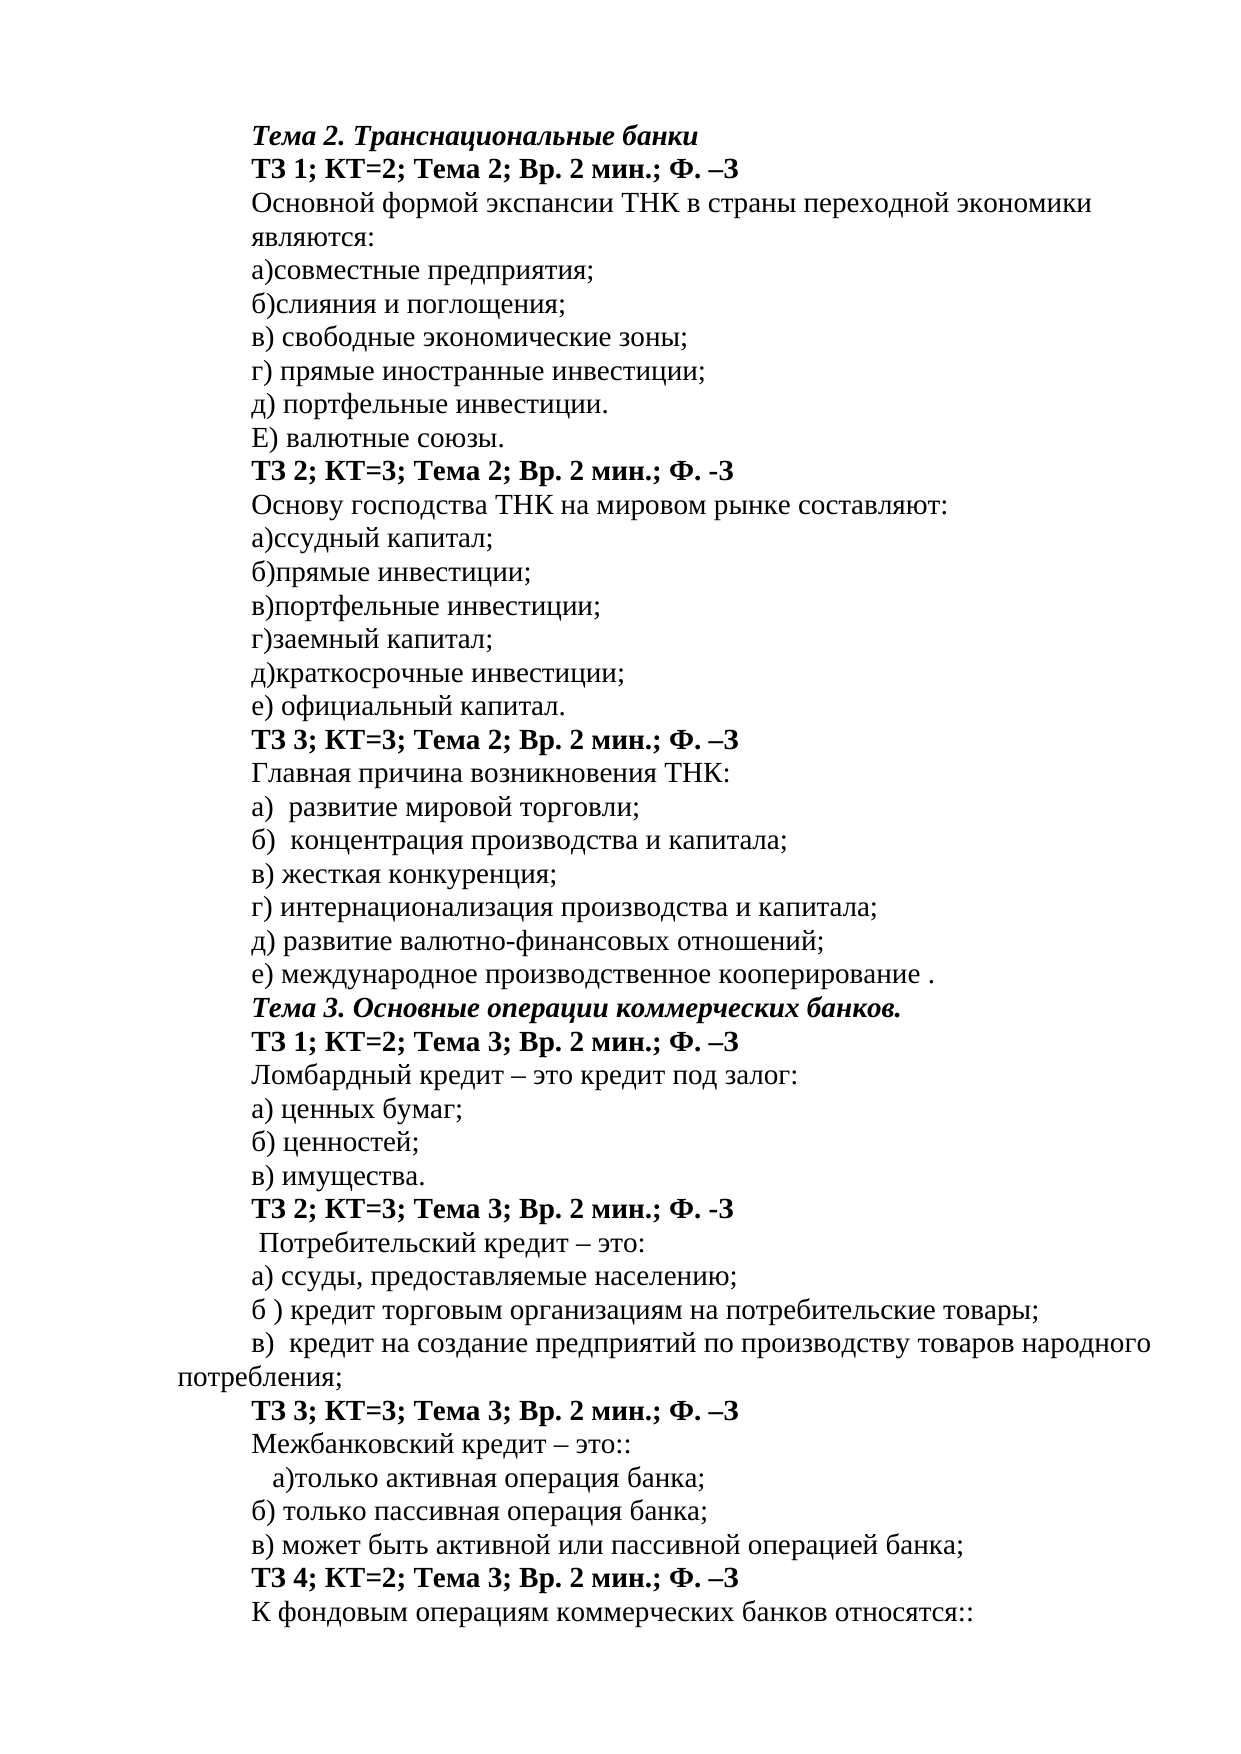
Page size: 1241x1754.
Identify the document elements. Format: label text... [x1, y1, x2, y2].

text в) кредит на создание предприятий по производству товаров народного потребления; [177, 1326, 1181, 1393]
text б) концентрация производства и капитала; [251, 822, 1181, 856]
text а) развитие мировой торговли; [251, 789, 1181, 822]
text в) может быть активной или пассивной операцией банка; [177, 1527, 1181, 1560]
text д)краткосрочные инвестиции; [251, 655, 1181, 688]
text в)портфельные инвестиции; [251, 588, 1181, 621]
text Межбанковский кредит – это:: [177, 1426, 1181, 1460]
text б)прямые инвестиции; [251, 554, 1181, 588]
text Основу господства ТНК на мировом рынке составляют: [251, 487, 1181, 521]
text а) ценных бумаг; [177, 1091, 1181, 1124]
subtitle Тема 2. Транснациональные банки [251, 118, 1181, 152]
text ТЗ 2; КТ=3; Тема 3; Вр. 2 мин.; Ф. -З [177, 1191, 1181, 1225]
text д) портфельные инвестиции. [251, 386, 1181, 420]
text ТЗ 2; КТ=3; Тема 2; Вр. 2 мин.; Ф. -З [251, 453, 1181, 487]
text б) ценностей; [177, 1124, 1181, 1158]
text Ломбардный кредит – это кредит под залог: [177, 1057, 1181, 1091]
text г)заемный капитал; [251, 621, 1181, 655]
text в) свободные экономические зоны; [251, 319, 1181, 353]
text Основной формой экспансии ТНК в страны переходной экономики являются: [251, 185, 1181, 252]
text Главная причина возникновения ТНК: [251, 755, 1181, 789]
text Е) валютные союзы. [251, 420, 1181, 453]
text а)ссудный капитал; [251, 521, 1181, 554]
text б) только пассивная операция банка; [177, 1493, 1181, 1527]
text ТЗ 3; КТ=3; Тема 3; Вр. 2 мин.; Ф. –З [251, 1393, 1181, 1426]
text ТЗ 3; КТ=3; Тема 2; Вр. 2 мин.; Ф. –З [251, 722, 1181, 755]
text ТЗ 1; КТ=2; Тема 2; Вр. 2 мин.; Ф. –З [251, 152, 1181, 185]
text д) развитие валютно-финансовых отношений; [251, 923, 1181, 957]
text е) международное производственное кооперирование . [251, 957, 1181, 990]
text б)слияния и поглощения; [251, 286, 1181, 319]
text е) официальный капитал. [251, 688, 1181, 722]
text ТЗ 4; КТ=2; Тема 3; Вр. 2 мин.; Ф. –З [251, 1560, 1181, 1594]
text б ) кредит торговым организациям на потребительские товары; [177, 1292, 1181, 1326]
text Потребительский кредит – это: [177, 1225, 1181, 1258]
subtitle Тема 3. Основные операции коммерческих банков. [251, 990, 1181, 1024]
text ТЗ 1; КТ=2; Тема 3; Вр. 2 мин.; Ф. –З [251, 1024, 1181, 1057]
text г) прямые иностранные инвестиции; [251, 353, 1181, 386]
text К фондовым операциям коммерческих банков относятся:: [251, 1594, 1181, 1627]
text г) интернационализация производства и капитала; [251, 889, 1181, 923]
text а)только активная операция банка; [177, 1460, 1181, 1493]
text в) жесткая конкуренция; [251, 856, 1181, 889]
text а)совместные предприятия; [251, 252, 1181, 286]
text а) ссуды, предоставляемые населению; [177, 1258, 1181, 1292]
text в) имущества. [177, 1158, 1181, 1191]
